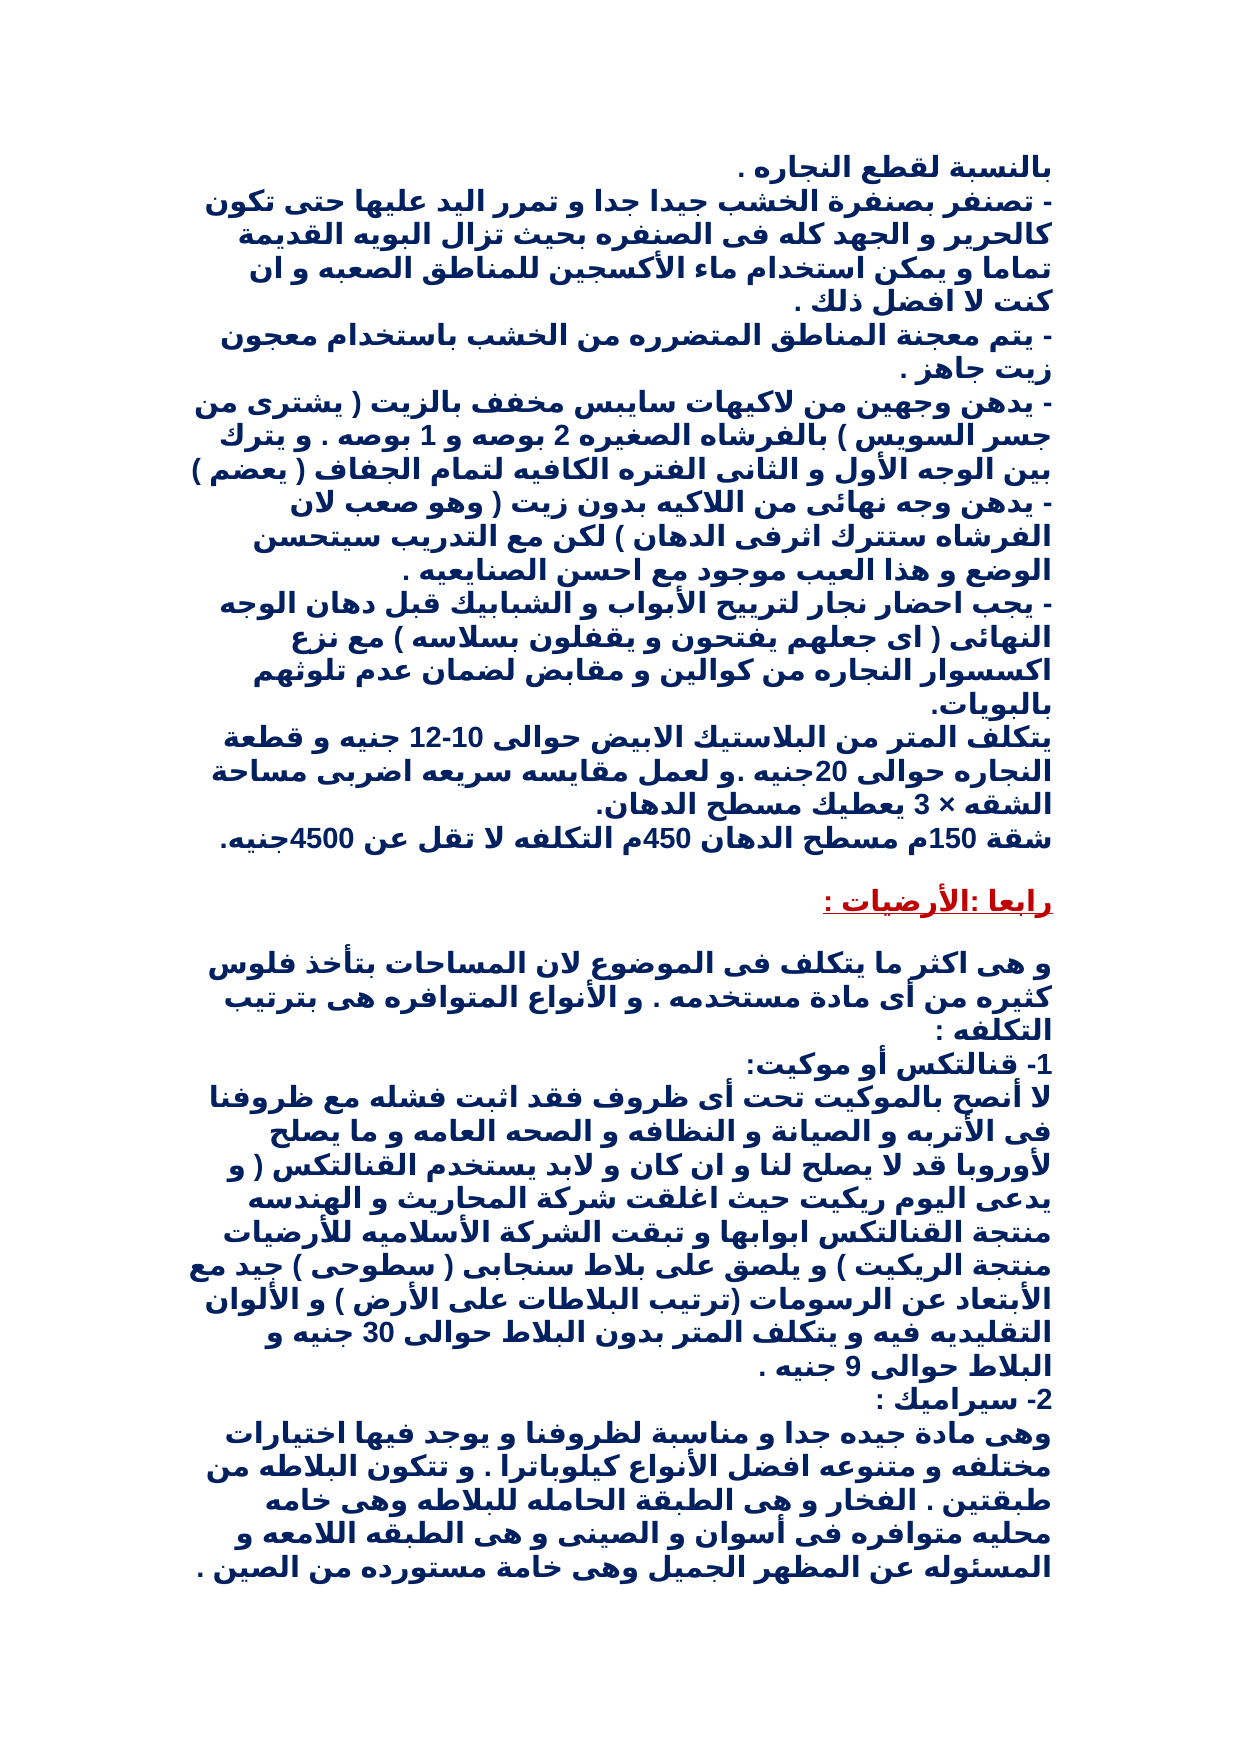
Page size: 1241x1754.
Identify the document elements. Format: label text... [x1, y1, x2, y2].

text رابعا :الأرضيات : [187, 883, 1053, 917]
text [187, 946, 1053, 1583]
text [187, 150, 1053, 854]
